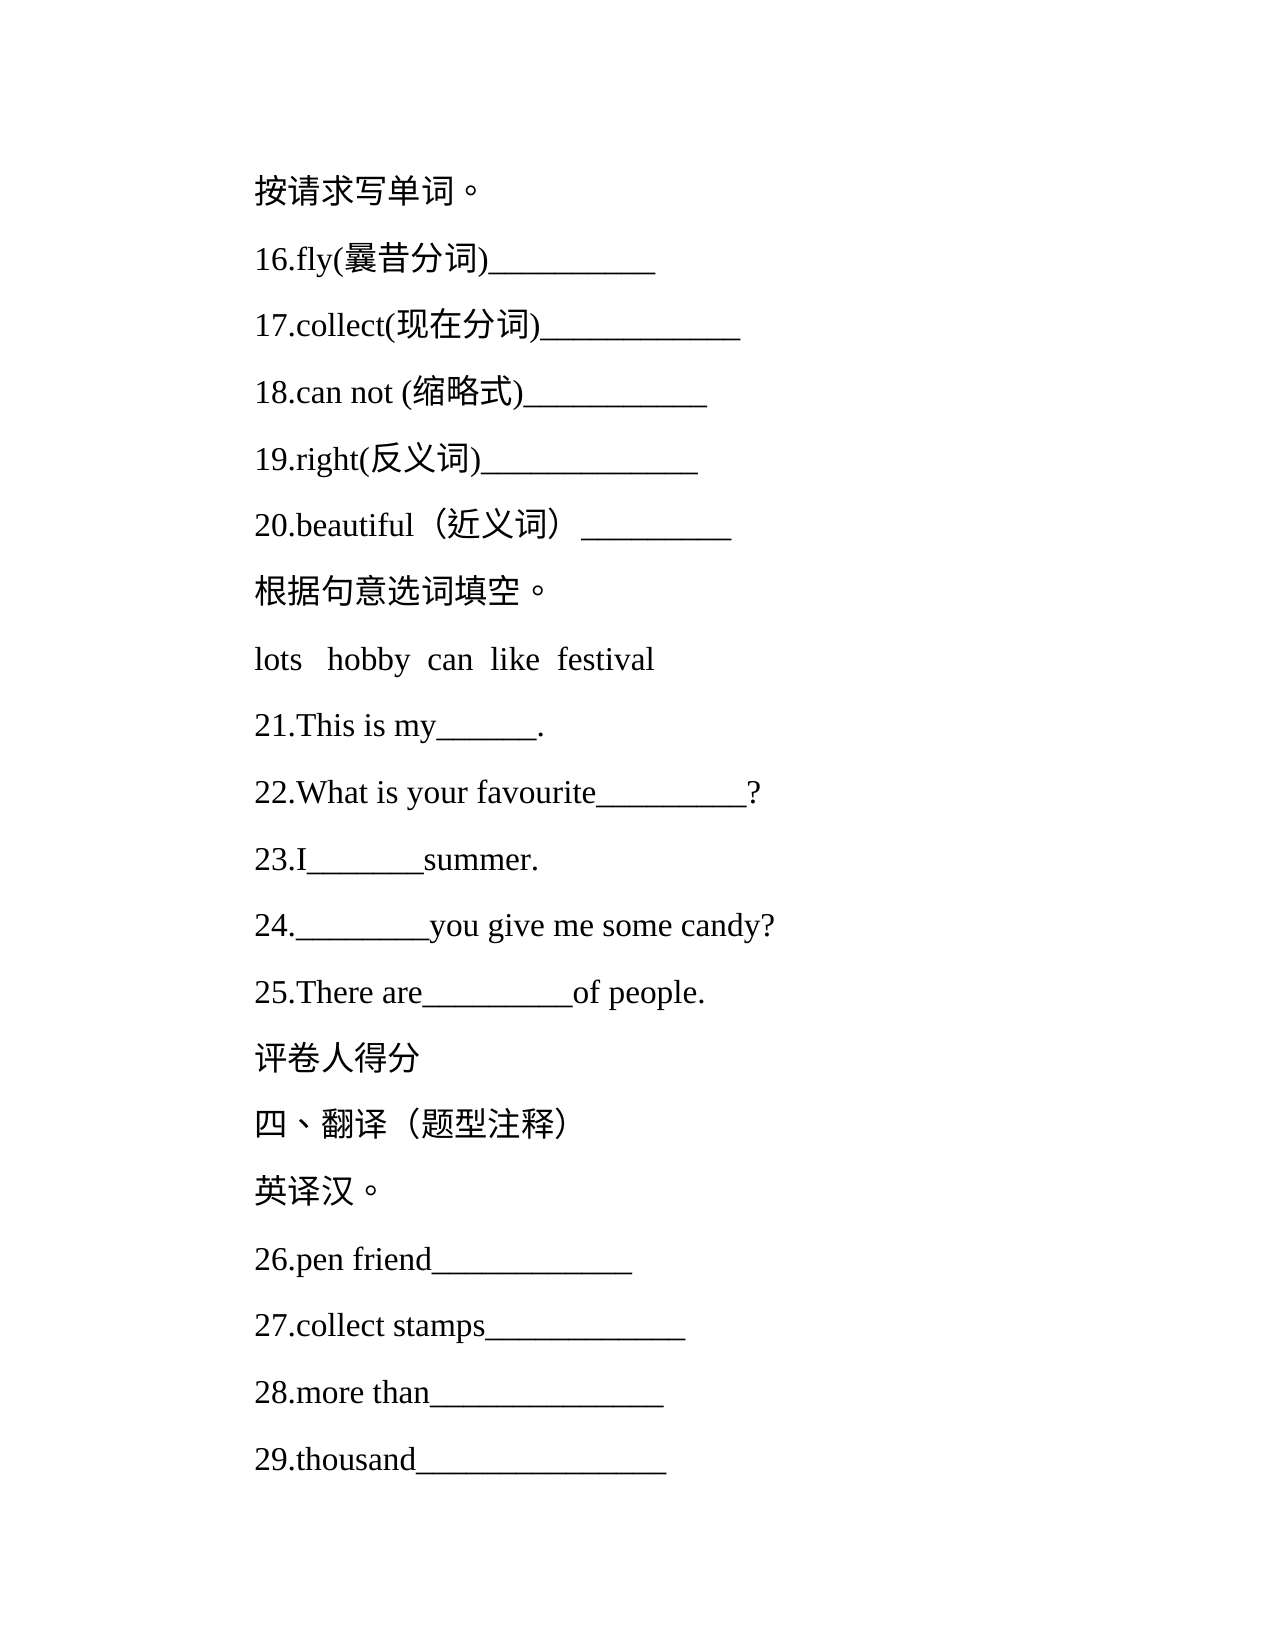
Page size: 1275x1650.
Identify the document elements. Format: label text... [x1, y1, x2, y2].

text 英译汉。 [187, 1150, 1087, 1217]
text 19.right(反义词)_____________ [187, 417, 1087, 483]
text 26.pen friend____________ [187, 1217, 1087, 1283]
text 四、翻译（题型注释） [187, 1083, 1087, 1150]
text lots hobby can like festival [187, 617, 1087, 683]
text 23.I_______summer. [187, 817, 1087, 883]
text 25.There are_________of people. [187, 950, 1087, 1017]
text 21.This is my______. [187, 683, 1087, 750]
text 28.more than______________ [187, 1350, 1087, 1417]
text 16.fly(曩昔分词)__________ [187, 217, 1087, 283]
text 29.thousand_______________ [187, 1417, 1087, 1483]
text 20.beautiful（近义词）_________ [187, 483, 1087, 550]
text 22.What is your favourite_________? [187, 750, 1087, 817]
text 24.________you give me some candy? [187, 883, 1087, 950]
text 根据句意选词填空。 [187, 550, 1087, 617]
text 按请求写单词。 [187, 150, 1087, 217]
text 评卷人得分 [187, 1017, 1087, 1083]
text 27.collect stamps____________ [187, 1283, 1087, 1350]
text 18.can not (缩略式)___________ [187, 350, 1087, 417]
text 17.collect(现在分词)____________ [187, 283, 1087, 350]
